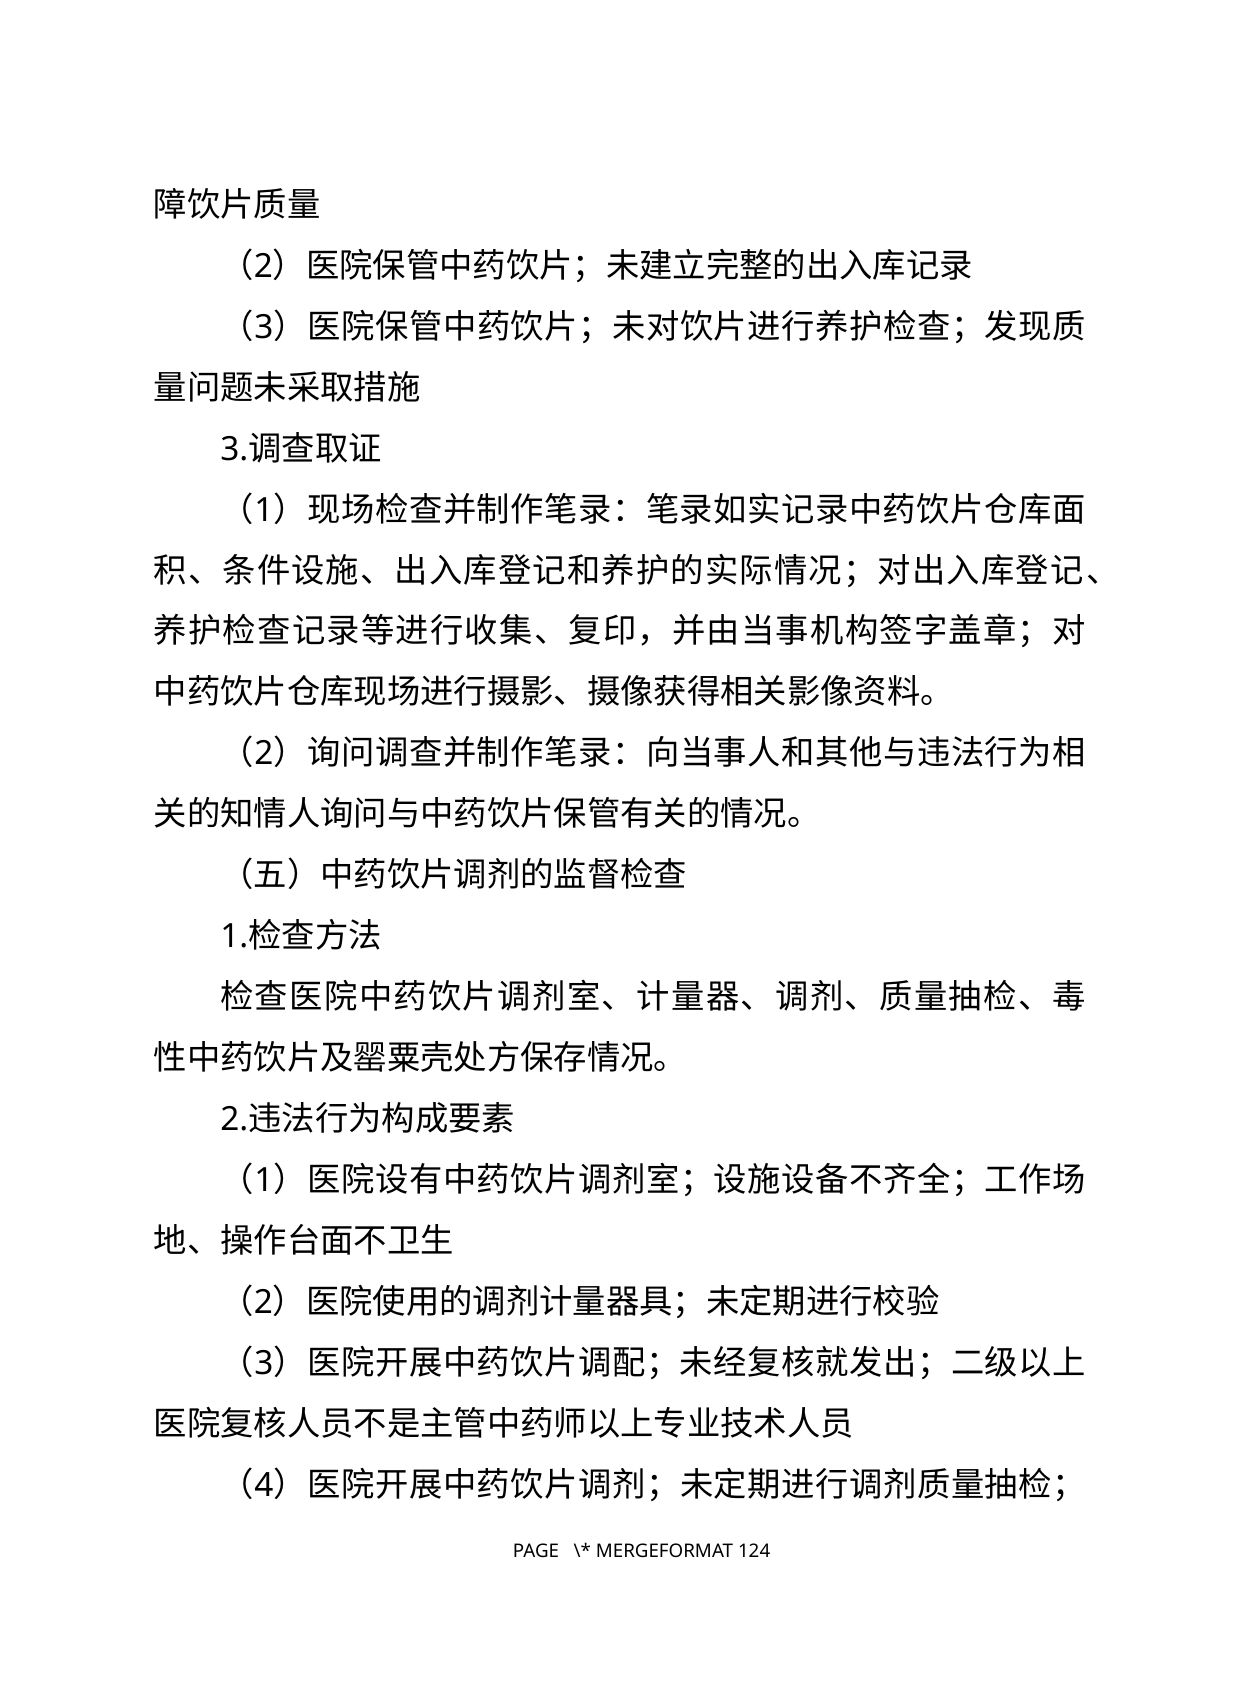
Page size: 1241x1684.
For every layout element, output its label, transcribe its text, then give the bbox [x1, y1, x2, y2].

text （1）现场检查并制作笔录：笔录如实记录中药饮片仓库面积、条件设施、出入库登记和养护的实际情况；对出入库登记、养护检查记录等进行收集、复印，并由当事机构签字盖章；对中药饮片仓库现场进行摄影、摄像获得相关影像资料。 [153, 476, 1087, 720]
text （2）医院保管中药饮片；未建立完整的出入库记录 [153, 232, 1087, 293]
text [153, 1451, 1087, 1512]
text （五）中药饮片调剂的监督检查 [153, 842, 1087, 903]
text （1）医院设有中药饮片调剂室；设施设备不齐全；工作场地、操作台面不卫生 [153, 1146, 1087, 1268]
text （2）医院使用的调剂计量器具；未定期进行校验 [153, 1268, 1087, 1329]
text 2.违法行为构成要素 [153, 1085, 1087, 1146]
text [153, 171, 1087, 232]
text 1.检查方法 [153, 903, 1087, 963]
text （3）医院保管中药饮片；未对饮片进行养护检查；发现质量问题未采取措施 [153, 293, 1087, 415]
text 3.调查取证 [153, 415, 1087, 476]
text （3）医院开展中药饮片调配；未经复核就发出；二级以上医院复核人员不是主管中药师以上专业技术人员 [153, 1329, 1087, 1451]
text 检查医院中药饮片调剂室、计量器、调剂、质量抽检、毒性中药饮片及罂粟壳处方保存情况。 [153, 963, 1087, 1085]
text （2）询问调查并制作笔录：向当事人和其他与违法行为相关的知情人询问与中药饮片保管有关的情况。 [153, 720, 1087, 842]
